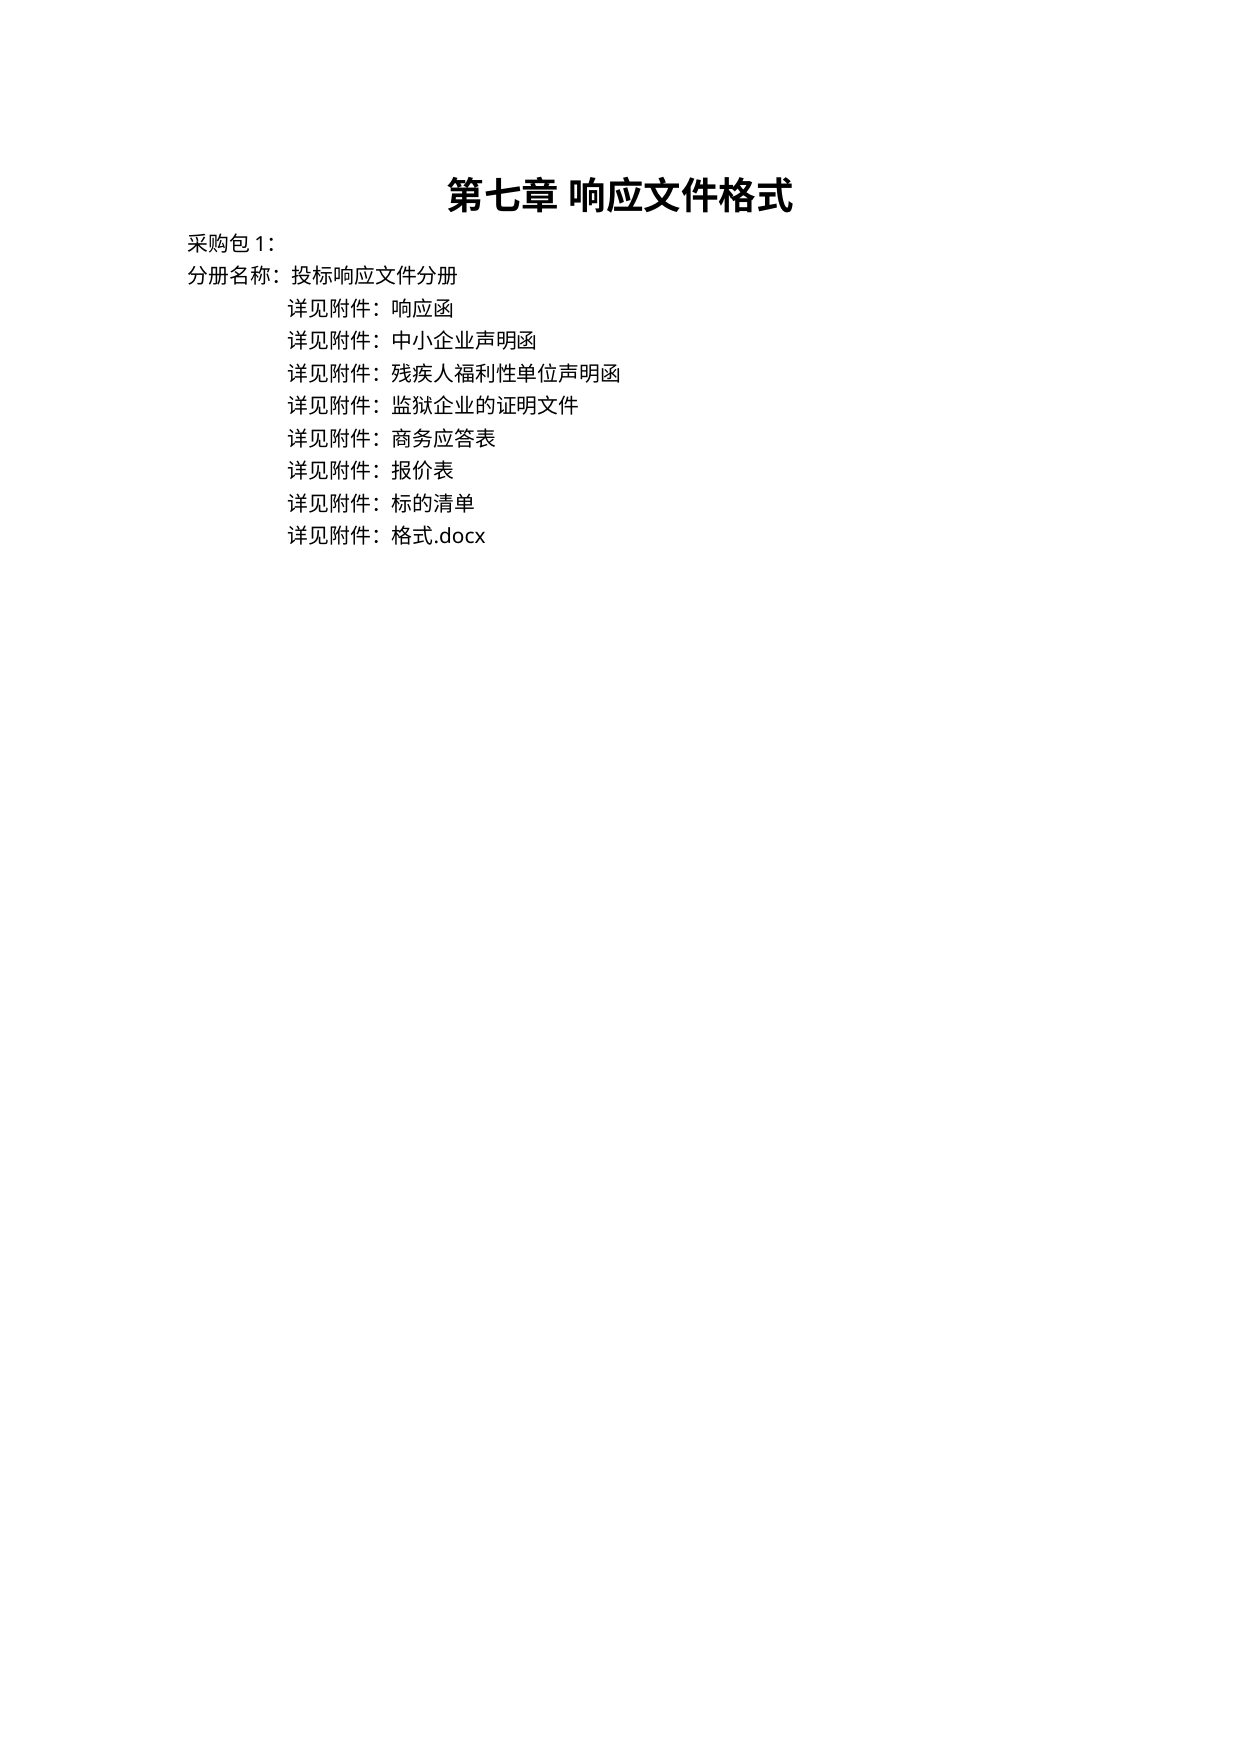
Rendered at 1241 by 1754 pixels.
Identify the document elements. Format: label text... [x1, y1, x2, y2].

text 详见附件：监狱企业的证明文件 [187, 389, 1053, 422]
text 详见附件：格式.docx [187, 519, 1053, 552]
text 详见附件：标的清单 [187, 487, 1053, 519]
text 详见附件：响应函 [187, 292, 1053, 324]
text 详见附件：残疾人福利性单位声明函 [187, 357, 1053, 389]
text 详见附件：报价表 [187, 454, 1053, 487]
text 详见附件：中小企业声明函 [187, 324, 1053, 357]
text 采购包1： [187, 227, 1053, 259]
text 详见附件：商务应答表 [187, 422, 1053, 454]
text 第七章 响应文件格式 [187, 162, 1053, 227]
text 分册名称：投标响应文件分册 [187, 259, 1053, 292]
